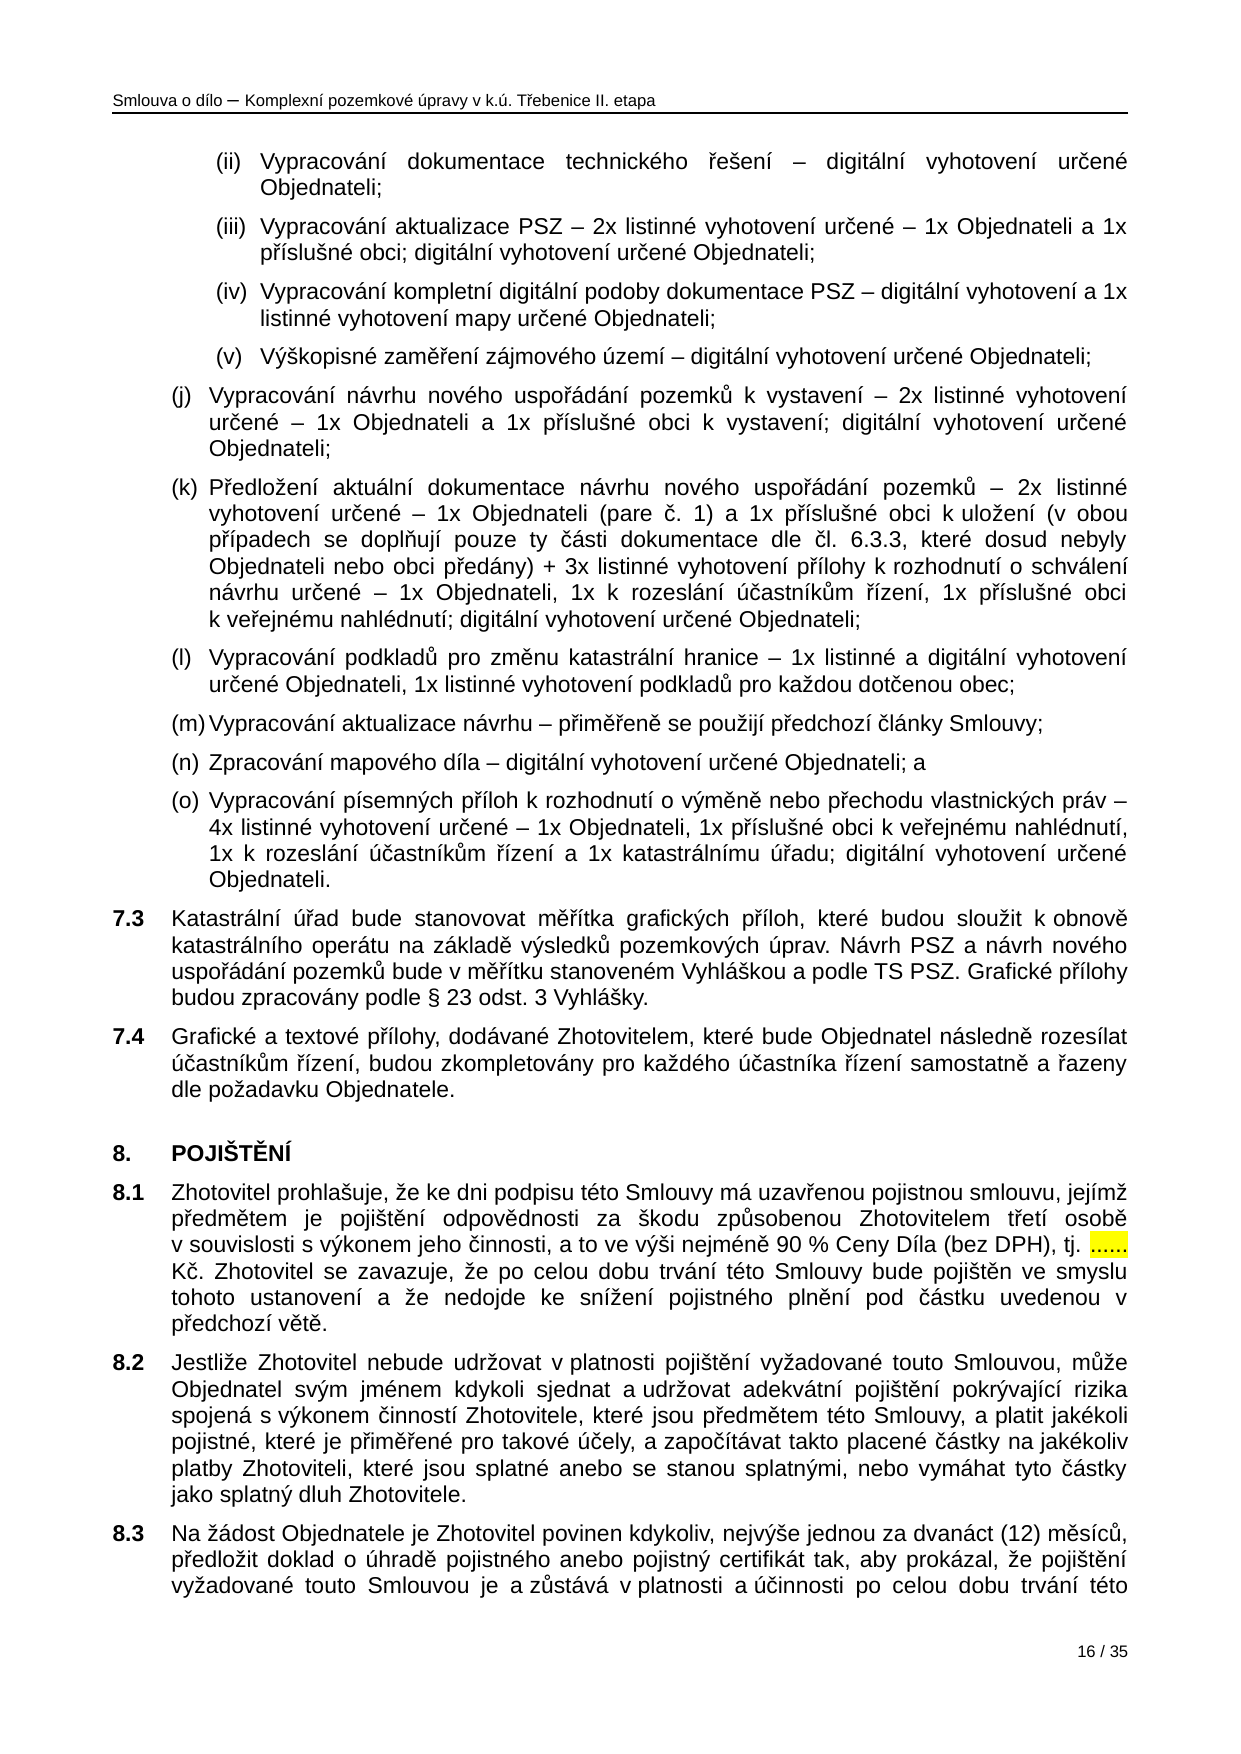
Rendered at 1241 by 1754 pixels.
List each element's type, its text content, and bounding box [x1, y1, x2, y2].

list Vypracování podkladů pro změnu katastrální hranice – 1x listinné a digitální vyhotovení určené Objednateli, 1x listinné vyhotovení podkladů pro každou dotčenou obec; [171, 644, 1128, 697]
text Katastrální úřad bude stanovovat měřítka grafických příloh, které budou sloužit k obnově katastrálního operátu na základě výsledků pozemkových úprav. Návrh PSZ a návrh nového uspořádání pozemků bude v měřítku stanoveném Vyhláškou a podle TS PSZ. Grafické přílohy budou zpracovány podle § 23 odst. 3 Vyhlášky. [112, 905, 1128, 1011]
text Zhotovitel prohlašuje, že ke dni podpisu této Smlouvy má uzavřenou pojistnou smlouvu, jejímž předmětem je pojištění odpovědnosti za škodu způsobenou Zhotovitelem třetí osobě v souvislosti s výkonem jeho činnosti, a to ve výši nejméně 90 % Ceny Díla (bez DPH), tj. ...... Kč. Zhotovitel se zavazuje, že po celou dobu trvání této Smlouvy bude pojištěn ve smyslu tohoto ustanovení a že nedojde ke snížení pojistného plnění pod částku uvedenou v předchozí větě. [112, 1178, 1128, 1337]
text Grafické a textové přílohy, dodávané Zhotovitelem, které bude Objednatel následně rozesílat účastníkům řízení, budou zkompletovány pro každého účastníka řízení samostatně a řazeny dle požadavku Objednatele. [112, 1023, 1128, 1102]
list Vypracování aktualizace návrhu – přiměřeně se použijí předchozí články Smlouvy; [171, 709, 1128, 736]
list Vypracování kompletní digitální podoby dokumentace PSZ – digitální vyhotovení a 1x listinné vyhotovení mapy určené Objednateli; [216, 278, 1128, 331]
list Vypracování návrhu nového uspořádání pozemků k vystavení – 2x listinné vyhotovení určené – 1x Objednateli a 1x příslušné obci k vystavení; digitální vyhotovení určené Objednateli; [171, 382, 1128, 461]
list Zpracování mapového díla – digitální vyhotovení určené Objednateli; a [171, 748, 1128, 775]
list Vypracování písemných příloh k rozhodnutí o výměně nebo přechodu vlastnických práv – 4x listinné vyhotovení určené – 1x Objednateli, 1x příslušné obci k veřejnému nahlédnutí, 1x k rozeslání účastníkům řízení a 1x katastrálnímu úřadu; digitální vyhotovení určené Objednateli. [171, 787, 1128, 893]
list Předložení aktuální dokumentace návrhu nového uspořádání pozemků – 2x listinné vyhotovení určené – 1x Objednateli (pare č. 1) a 1x příslušné obci k uložení (v obou případech se doplňují pouze ty části dokumentace dle čl. 6.3.3, které dosud nebyly Objednateli nebo obci předány) + 3x listinné vyhotovení přílohy k rozhodnutí o schválení návrhu určené – 1x Objednateli, 1x k rozeslání účastníkům řízení, 1x příslušné obci k veřejnému nahlédnutí; digitální vyhotovení určené Objednateli; [171, 474, 1128, 632]
text Jestliže Zhotovitel nebude udržovat v platnosti pojištění vyžadované touto Smlouvou, může Objednatel svým jménem kdykoli sjednat a udržovat adekvátní pojištění pokrývající rizika spojená s výkonem činností Zhotovitele, které jsou předmětem této Smlouvy, a platit jakékoli pojistné, které je přiměřené pro takové účely, a započítávat takto placené částky na jakékoliv platby Zhotoviteli, které jsou splatné anebo se stanou splatnými, nebo vymáhat tyto částky jako splatný dluh Zhotovitele. [112, 1349, 1128, 1507]
list Vypracování dokumentace technického řešení – digitální vyhotovení určené Objednateli; [216, 148, 1128, 200]
text Pojištění [112, 1140, 1128, 1166]
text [112, 1520, 1128, 1599]
list Vypracování aktualizace PSZ – 2x listinné vyhotovení určené – 1x Objednateli a 1x příslušné obci; digitální vyhotovení určené Objednateli; [216, 213, 1128, 266]
list Výškopisné zaměření zájmového území – digitální vyhotovení určené Objednateli; [216, 343, 1128, 370]
